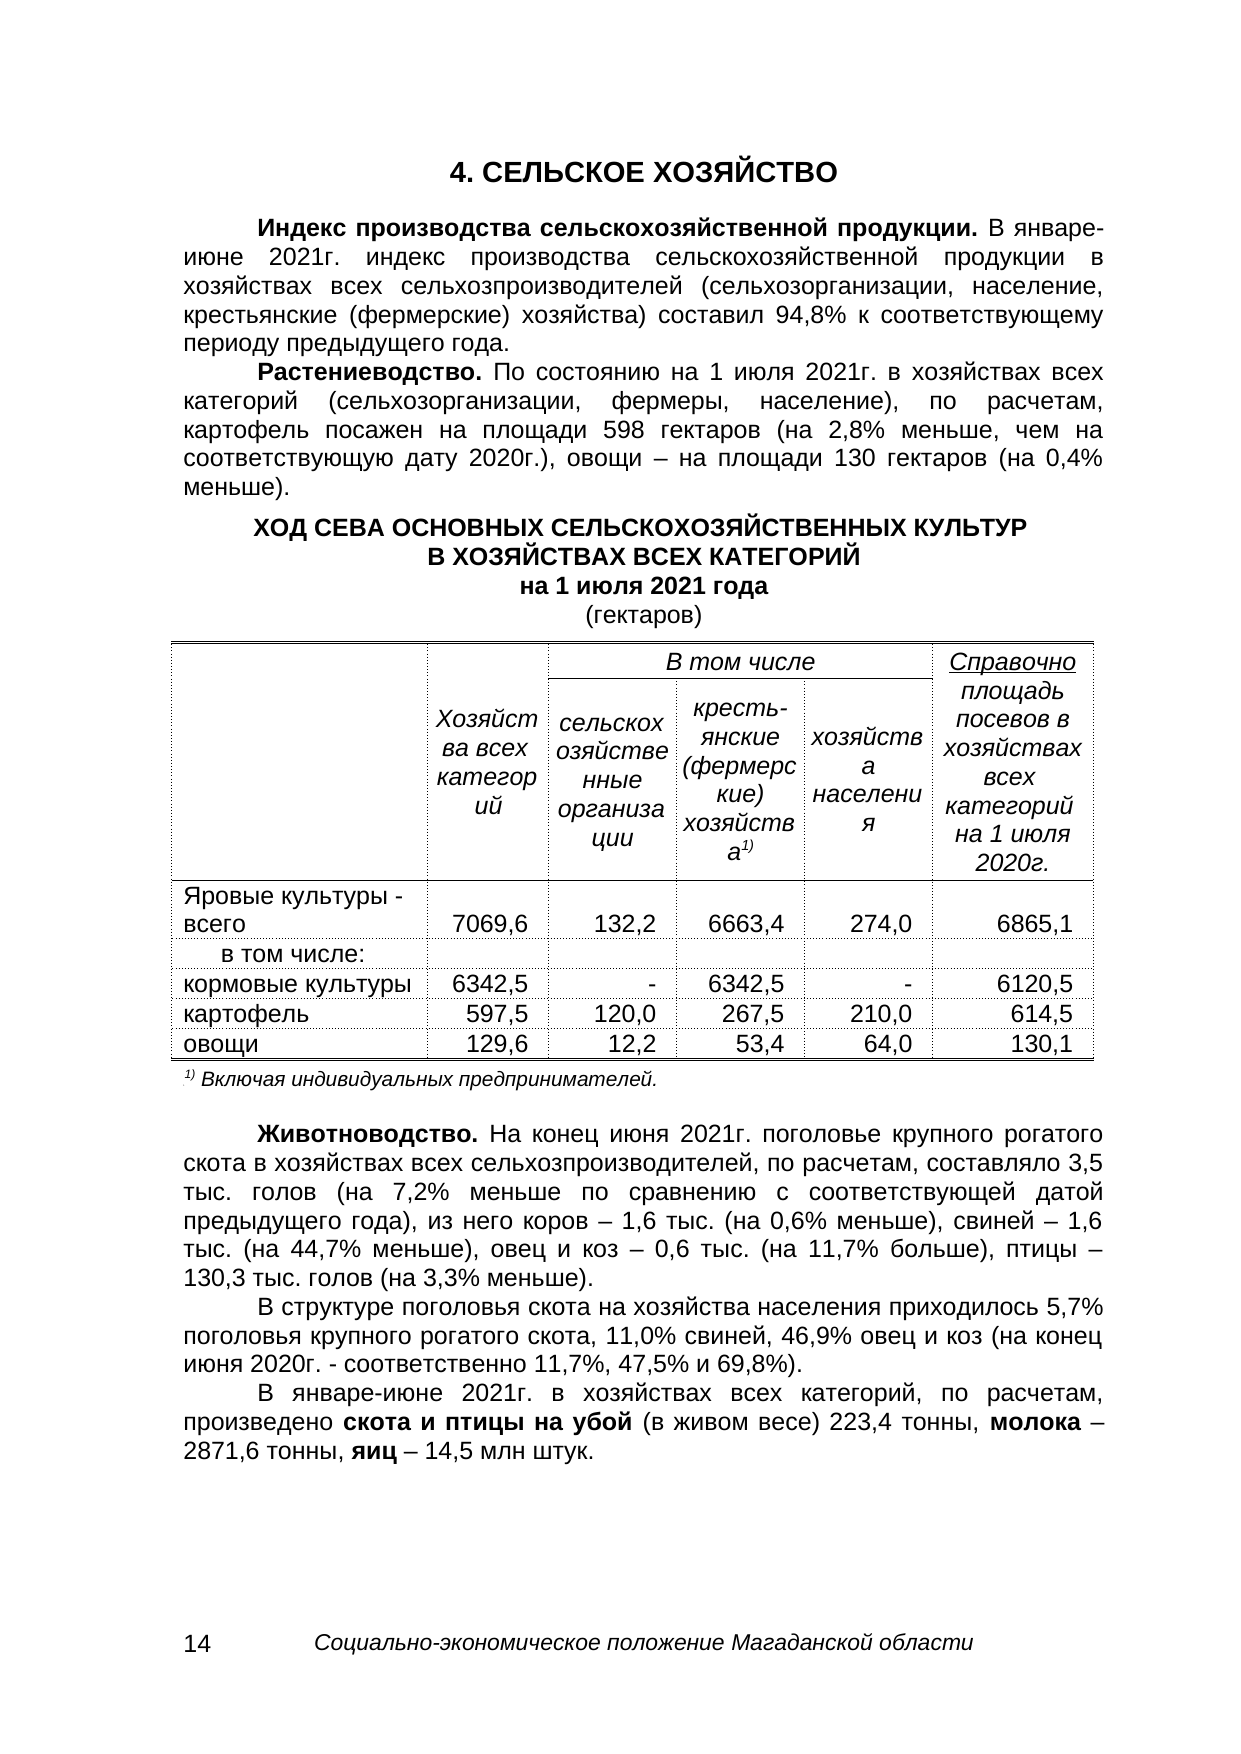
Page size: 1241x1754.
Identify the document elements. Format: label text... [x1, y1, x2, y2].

table_cell картофель [172, 998, 428, 1028]
text 11) Включая индивидуальных предпринимателей. [183, 1067, 1104, 1091]
table_cell овощи [172, 1028, 428, 1057]
table_cell 129,6 [428, 1028, 548, 1057]
subtitle 4. СЕЛЬСКОЕ ХОЗЯЙСТВО [183, 155, 1104, 188]
table_header [172, 644, 428, 880]
text В январе-июне 2021г. в хозяйствах всех категорий, по расчетам, произведено скота и птицы на убой (в живом весе) 223,4 тонны, молока – 2871,6 тонны, яиц – 14,5 млн штук. [183, 1378, 1104, 1464]
table_cell 597,5 [428, 998, 548, 1028]
table_cell 210,0 [804, 998, 932, 1028]
table_cell 6120,5 [933, 968, 1093, 998]
text Животноводство. На конец июня 2021г. поголовье крупного рогатого скота в хозяйствах всех сельхозпроизводителей, по расчетам, составляло 3,5 тыс. голов (на 7,2% меньше по сравнению с соответствующей датой предыдущего года), из него коров – 1,6 тыс. (на 0,6% меньше), свиней – 1,6 тыс. (на 44,7% меньше), овец и коз – 0,6 тыс. (на 11,7% больше), птицы – 130,3 тыс. голов (на 3,3% меньше). [183, 1119, 1104, 1292]
table_cell кормовые культуры [172, 968, 428, 998]
table_cell [428, 938, 548, 968]
table_cell хозяйства населения [804, 679, 932, 880]
table_cell - [549, 968, 676, 998]
table_cell 12,2 [549, 1028, 676, 1057]
table_cell 130,1 [933, 1028, 1093, 1057]
table_header В том числе [549, 644, 932, 678]
table_cell [804, 938, 932, 968]
text ХОД СЕВА ОСНОВНЫХ СЕЛЬСКОХОЗЯЙСТВЕННЫХ КУЛЬТУР В ХОЗЯЙСТВАХ ВСЕХ КАТЕГОРИЙ [183, 513, 1104, 571]
table_cell 64,0 [804, 1028, 932, 1057]
table_header Справочно площадь посевов в хозяйствах всех категорий на 1 июля 2020г. [933, 644, 1093, 880]
text на 1 июля 2021 года [183, 571, 1104, 600]
table_cell сельскохозяйственные организации [549, 679, 676, 880]
table_cell 6342,5 [676, 968, 804, 998]
table_cell 132,2 [549, 881, 676, 938]
table_cell 274,0 [804, 881, 932, 938]
table_cell 6342,5 [428, 968, 548, 998]
table_header Хозяйства всех категорий [428, 644, 548, 880]
table_cell 53,4 [676, 1028, 804, 1057]
table_cell 267,5 [676, 998, 804, 1028]
table_cell Яровые культуры - всего [172, 881, 428, 938]
table_cell в том числе: [172, 938, 428, 968]
text В структуре поголовья скота на хозяйства населения приходилось 5,7% поголовья крупного рогатого скота, 11,0% свиней, 46,9% овец и коз (на конец июня 2020г. - соответственно 11,7%, 47,5% и 69,8%). [183, 1292, 1104, 1378]
table_cell [676, 938, 804, 968]
table_cell [549, 938, 676, 968]
table_cell 120,0 [549, 998, 676, 1028]
table_cell - [804, 968, 932, 998]
table_cell 614,5 [933, 998, 1093, 1028]
text Растениеводство. По состоянию на 1 июля 2021г. в хозяйствах всех категорий (сельхозорганизации, фермеры, население), по расчетам, картофель посажен на площади 598 гектаров (на 2,8% меньше, чем на соответствующую дату 2020г.), овощи – на площади 130 гектаров (на 0,4% меньше). [183, 357, 1104, 501]
table_cell 6663,4 [676, 881, 804, 938]
text (гектаров) [183, 600, 1104, 628]
table_cell [933, 938, 1093, 968]
text Индекс производства сельскохозяйственной продукции. В январе-июне 2021г. индекс производства сельскохозяйственной продукции в хозяйствах всех сельхозпроизводителей (сельхозорганизации, население, крестьянские (фермерские) хозяйства) составил 94,8% к соответствующему периоду предыдущего года. [183, 213, 1104, 357]
table_cell 6865,1 [933, 881, 1093, 938]
table_cell 7069,6 [428, 881, 548, 938]
table_cell кресть-янские (фермерские) хозяйства1) [676, 679, 804, 880]
